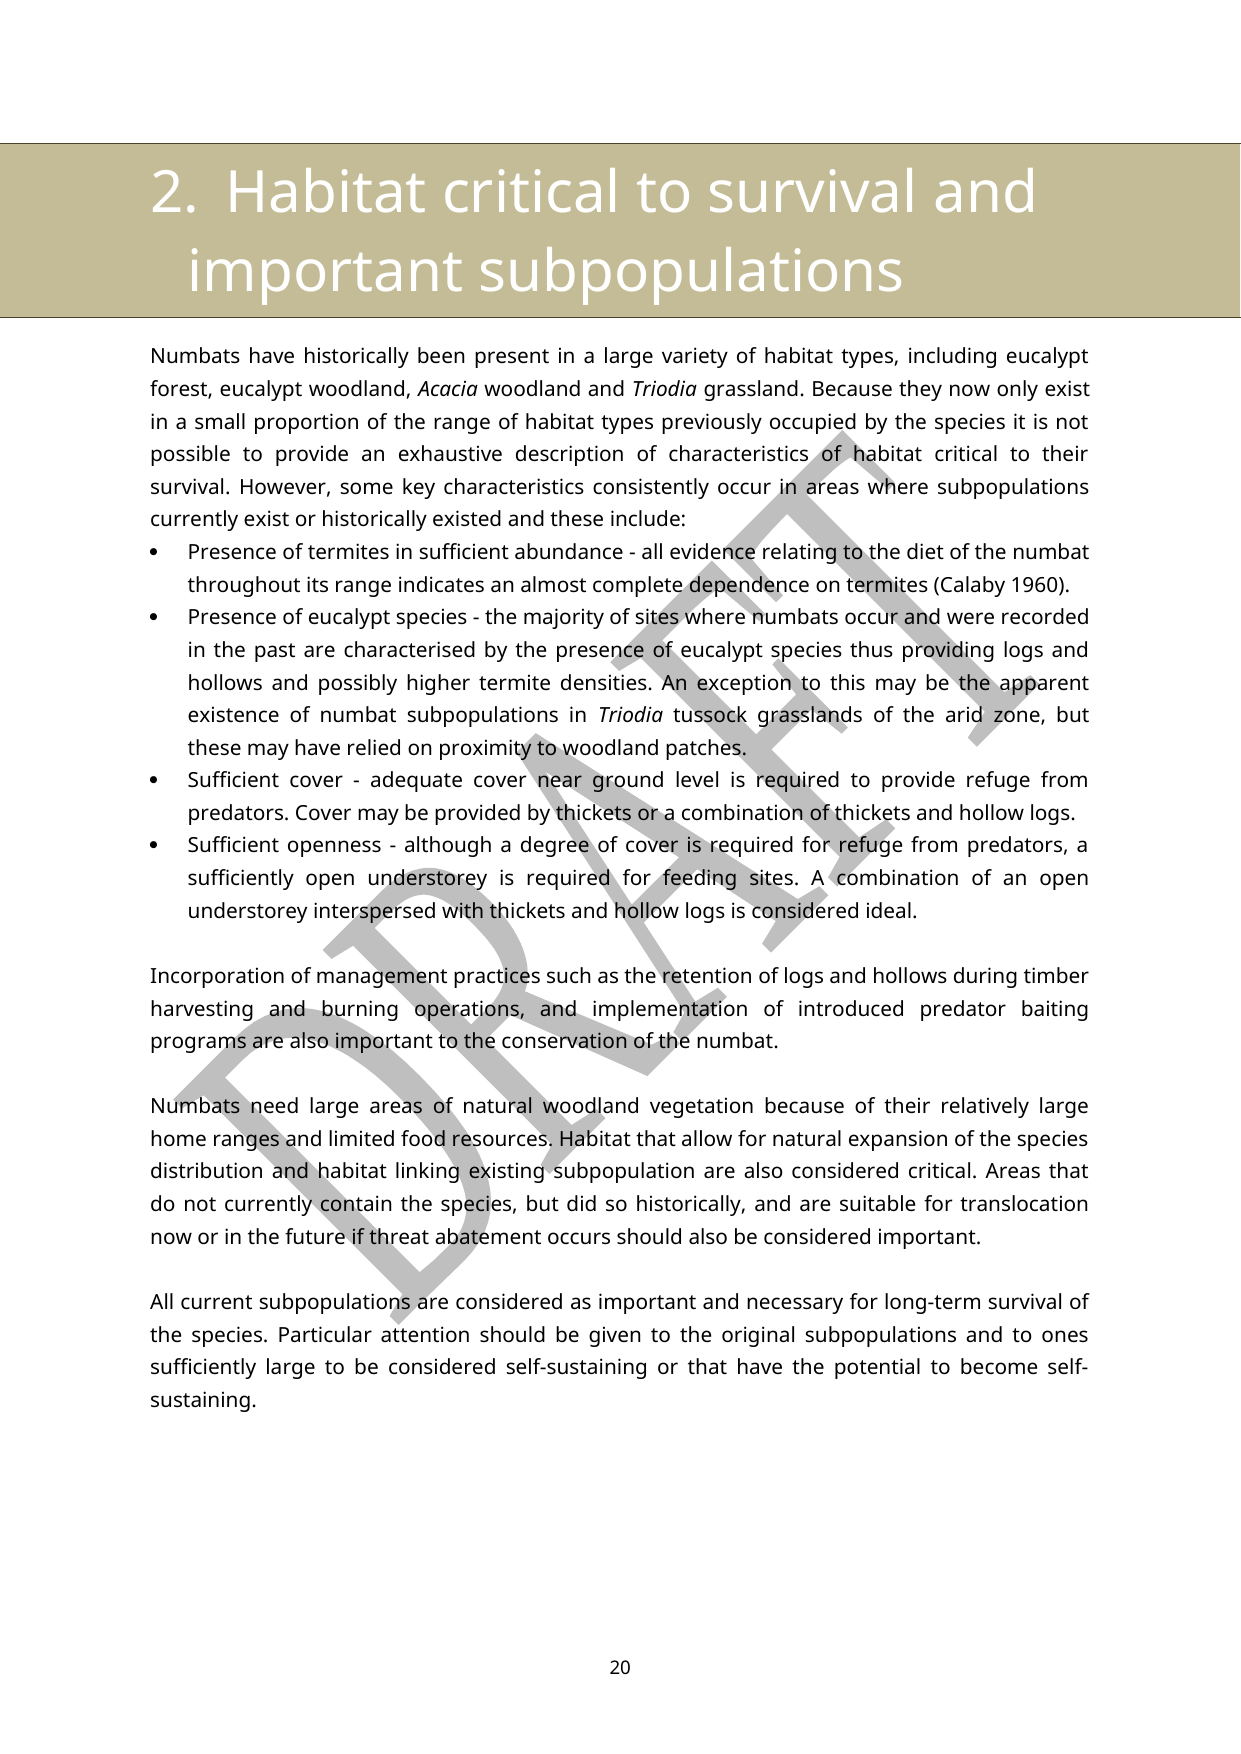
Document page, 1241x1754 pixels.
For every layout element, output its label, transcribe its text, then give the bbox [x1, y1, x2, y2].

text Numbats have historically been present in a large variety of habitat types, including eucalypt forest, eucalypt woodland, Acacia woodland and Triodia grassland. Because they now only exist in a small proportion of the range of habitat types previously occupied by the species it is not possible to provide an exhaustive description of characteristics of habitat critical to their survival. However, some key characteristics consistently occur in areas where subpopulations currently exist or historically existed and these include: [150, 342, 1090, 533]
text All current subpopulations are considered as important and necessary for long-term survival of the species. Particular attention should be given to the original subpopulations and to ones sufficiently large to be considered self-sustaining or that have the potential to become self-sustaining. [150, 1287, 1090, 1413]
text Incorporation of management practices such as the retention of logs and hollows during timber harvesting and burning operations, and implementation of introduced predator baiting programs are also important to the conservation of the numbat. [150, 961, 1090, 1055]
list Presence of eucalypt species - the majority of sites where numbats occur and were recorded in the past are characterised by the presence of eucalypt species thus providing logs and hollows and possibly higher termite densities. An exception to this may be the apparent existence of numbat subpopulations in Triodia tussock grasslands of the arid zone, but these may have relied on proximity to woodland patches. [150, 602, 1090, 761]
list Sufficient cover - adequate cover near ground level is required to provide refuge from predators. Cover may be provided by thickets or a combination of thickets and hollow logs. [150, 765, 1090, 826]
text Numbats need large areas of natural woodland vegetation because of their relatively large home ranges and limited food resources. Habitat that allow for natural expansion of the species distribution and habitat linking existing subpopulation are also considered critical. Areas that do not currently contain the species, but did so historically, and are suitable for translocation now or in the future if threat abatement occurs should also be considered important. [150, 1091, 1090, 1250]
list Presence of termites in sufficient abundance - all evidence relating to the diet of the numbat throughout its range indicates an almost complete dependence on termites (Calaby 1960). [150, 537, 1090, 598]
subtitle Habitat critical to survival and important subpopulations [150, 150, 1090, 309]
list Sufficient openness - although a degree of cover is required for refuge from predators, a sufficiently open understorey is required for feeding sites. A combination of an open understorey interspersed with thickets and hollow logs is considered ideal. [150, 831, 1090, 924]
